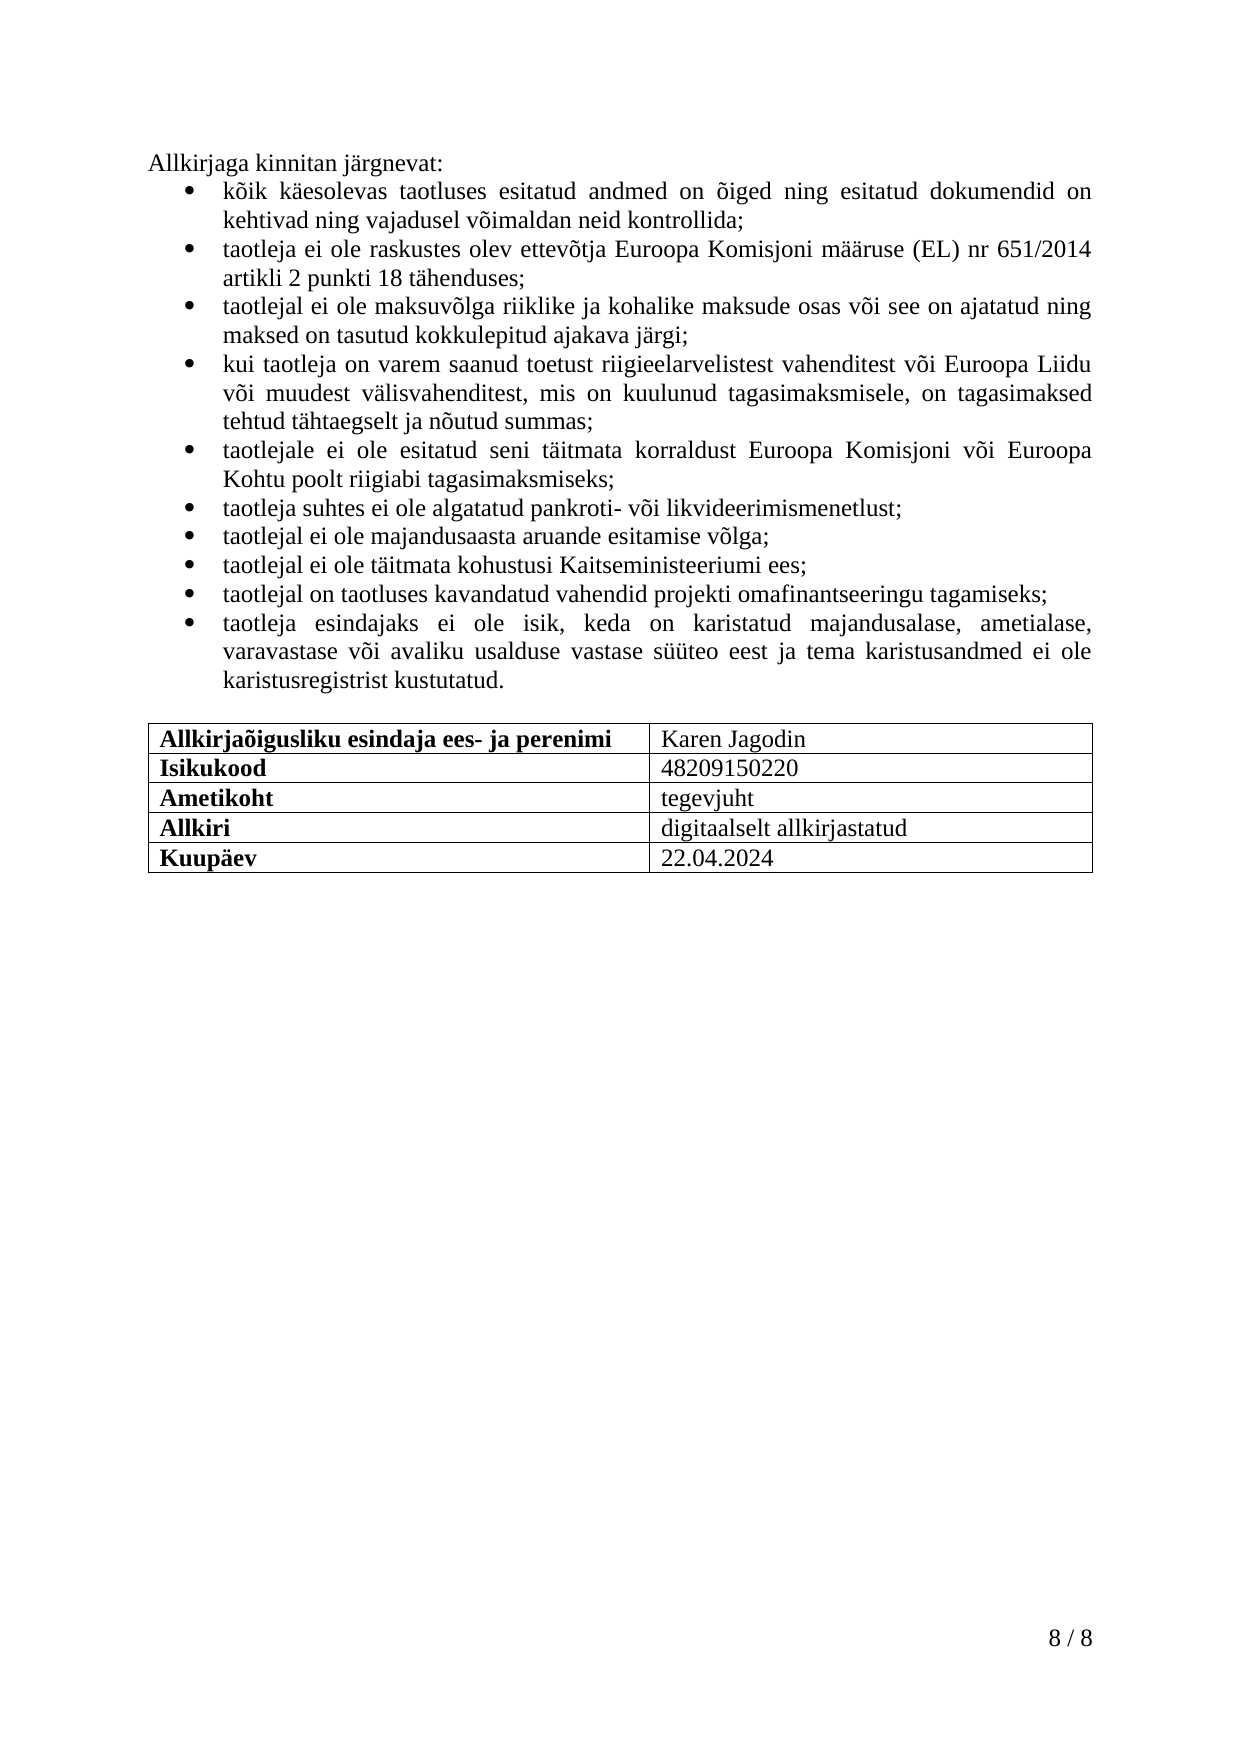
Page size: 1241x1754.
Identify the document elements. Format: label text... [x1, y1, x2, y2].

list taotlejal ei ole maksuvõlga riiklike ja kohalike maksude osas või see on ajatatud ning maksed on tasutud kokkulepitud ajakava järgi; [185, 291, 1093, 349]
table_cell Ametikoht [149, 783, 649, 812]
list taotlejal ei ole täitmata kohustusi Kaitseministeeriumi ees; [185, 550, 1093, 579]
table_cell Isikukood [149, 754, 649, 782]
table_cell Allkiri [149, 813, 649, 842]
table_header Allkirjaõigusliku esindaja ees- ja perenimi [149, 724, 649, 752]
table_cell tegevjuht [650, 783, 1092, 812]
table_cell 22.04.2024 [650, 843, 1092, 872]
text Allkirjaga kinnitan järgnevat: [148, 148, 1093, 176]
table_cell digitaalselt allkirjastatud [650, 813, 1092, 842]
list taotlejal ei ole majandusaasta aruande esitamise võlga; [185, 521, 1093, 550]
list kõik käesolevas taotluses esitatud andmed on õiged ning esitatud dokumendid on kehtivad ning vajadusel võimaldan neid kontrollida; [185, 176, 1093, 234]
list taotlejale ei ole esitatud seni täitmata korraldust Euroopa Komisjoni või Euroopa Kohtu poolt riigiabi tagasimaksmiseks; [185, 435, 1093, 493]
list taotleja suhtes ei ole algatatud pankroti- või likvideerimismenetlust; [185, 493, 1093, 521]
list taotleja ei ole raskustes olev ettevõtja Euroopa Komisjoni määruse (EL) nr 651/2014 artikli 2 punkti 18 tähenduses; [185, 234, 1093, 291]
list taotlejal on taotluses kavandatud vahendid projekti omafinantseeringu tagamiseks; [185, 579, 1093, 608]
table_cell Kuupäev [149, 843, 649, 872]
table_header Karen Jagodin [650, 724, 1092, 752]
list kui taotleja on varem saanud toetust riigieelarvelistest vahenditest või Euroopa Liidu või muudest välisvahenditest, mis on kuulunud tagasimaksmisele, on tagasimaksed tehtud tähtaegselt ja nõutud summas; [185, 349, 1093, 435]
table_cell 48209150220 [650, 754, 1092, 782]
list taotleja esindajaks ei ole isik, keda on karistatud majandusalase, ametialase, varavastase või avaliku usalduse vastase süüteo eest ja tema karistusandmed ei ole karistusregistrist kustutatud. [185, 608, 1093, 694]
